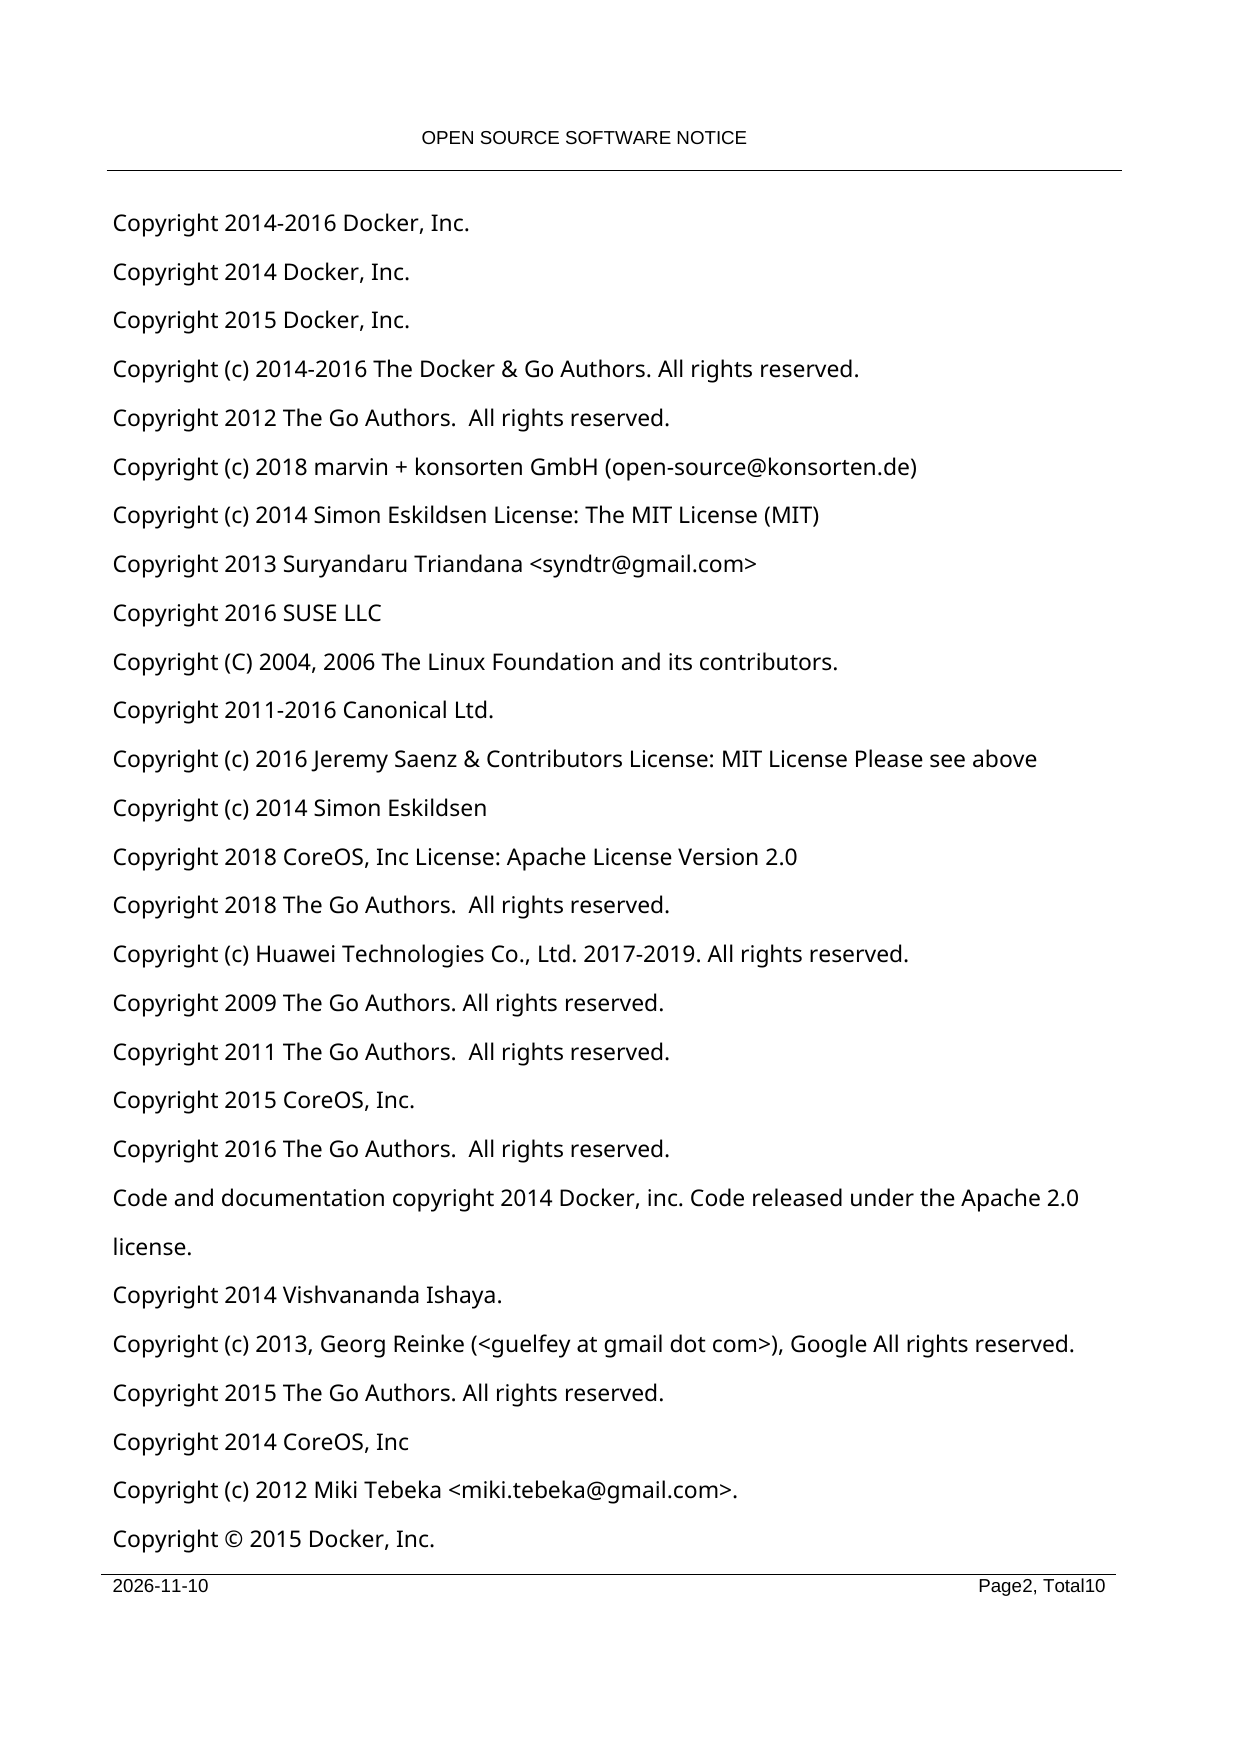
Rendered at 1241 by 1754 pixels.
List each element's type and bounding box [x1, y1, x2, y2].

text [112, 206, 1128, 1555]
